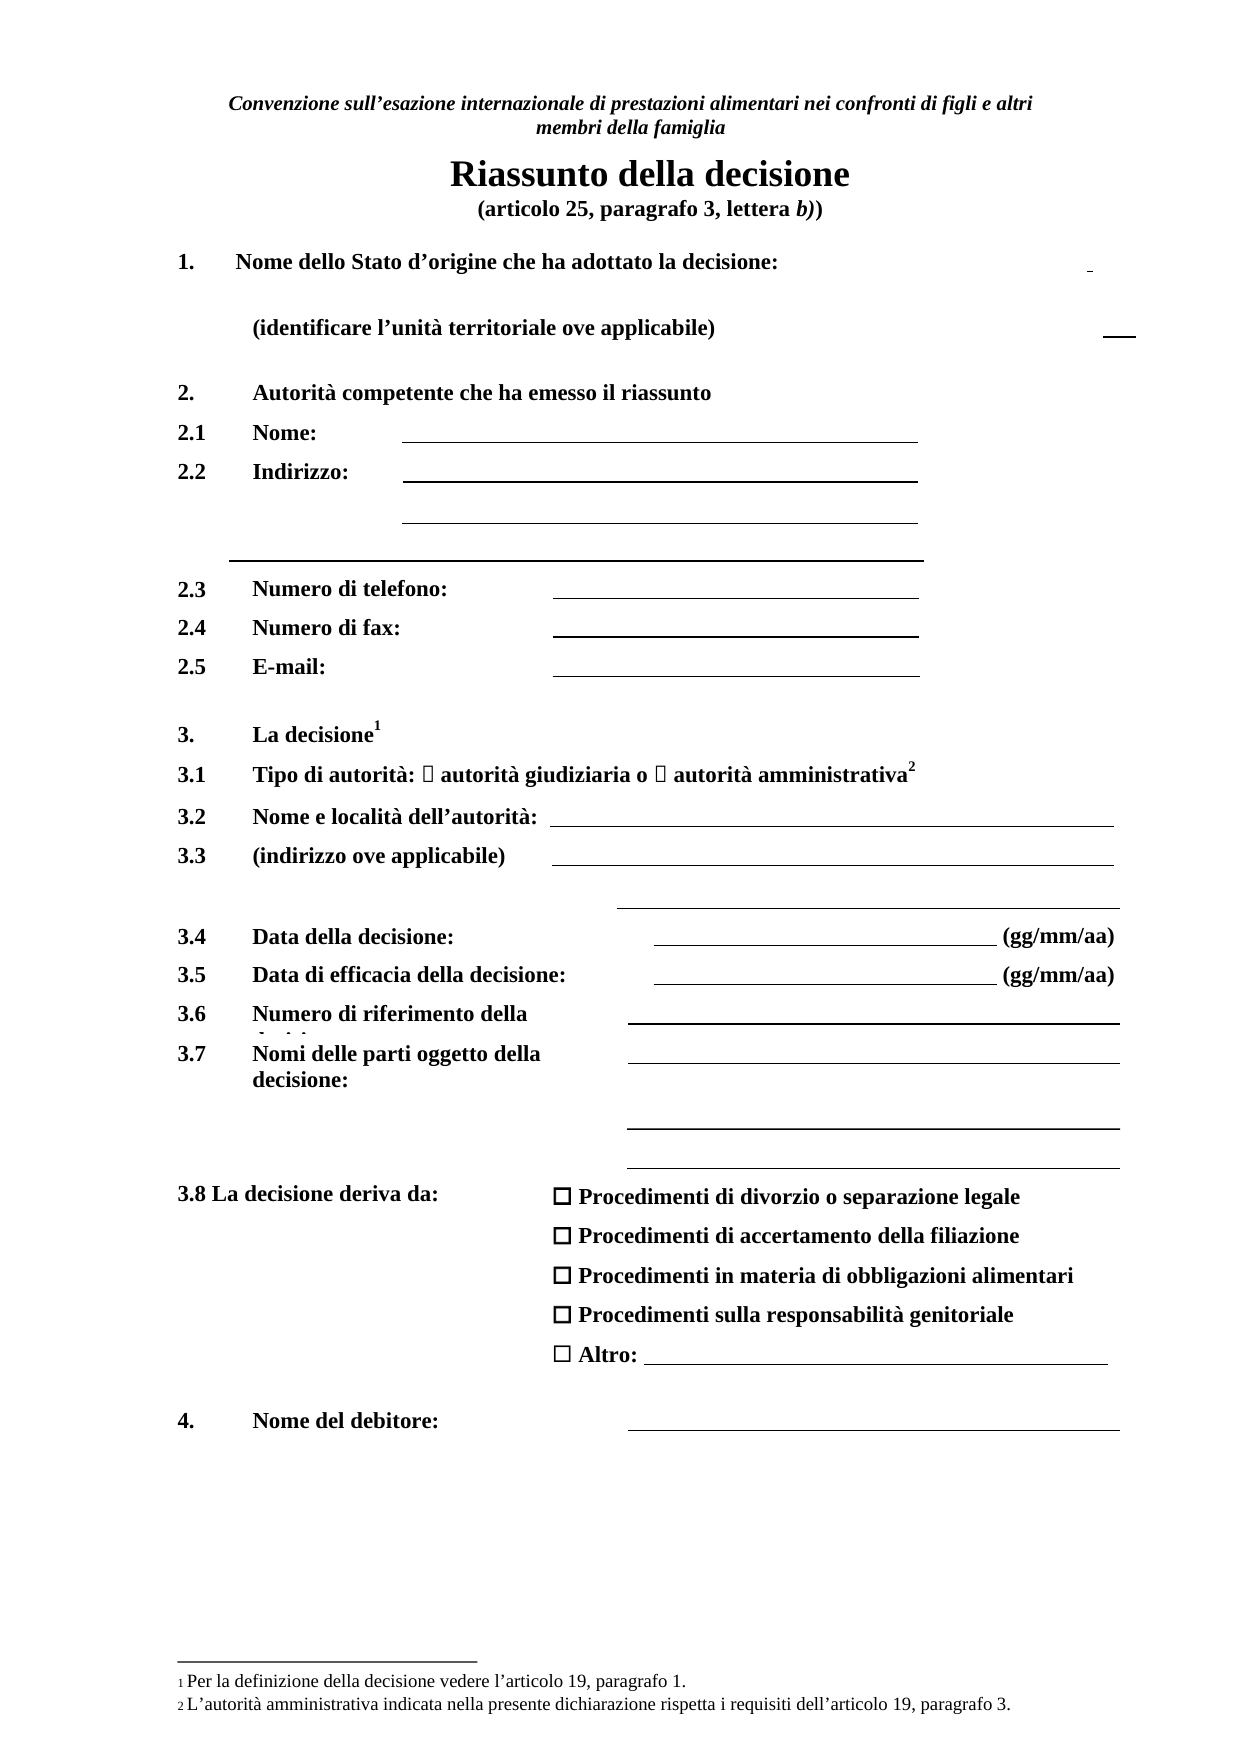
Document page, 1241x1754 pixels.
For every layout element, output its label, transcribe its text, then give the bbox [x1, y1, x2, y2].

table_cell 2.5 [172, 647, 229, 679]
list Altro: [552, 1341, 1146, 1367]
table_header 3.4 [172, 908, 229, 955]
list Nome dello Stato d’origine che ha adottato la decisione: [177, 248, 1121, 300]
table_cell 2.4 [172, 608, 229, 647]
text (articolo 25, paragrafo 3, lettera b)) [193, 195, 1107, 221]
list Procedimenti di accertamento della filiazione [552, 1222, 1146, 1249]
text Convenzione sull’esazione internazionale di prestazioni alimentari nei confronti di figli e altri membri della famiglia [193, 91, 1070, 139]
table_header [499, 562, 924, 607]
list La decisione1 [177, 716, 1146, 747]
table_cell [617, 1034, 1120, 1090]
list Nome: [177, 419, 1146, 445]
table_cell Nomi delle parti oggetto della decisione: [229, 1034, 617, 1090]
list Nome del debitore: [177, 1407, 1146, 1433]
table_cell Numero di fax: [229, 608, 499, 647]
list Nome e località dell’autorità: [177, 803, 1146, 829]
text 1 Per la definizione della decisione vedere l’articolo 19, paragrafo 1. [177, 1662, 1146, 1692]
table_cell [617, 994, 1120, 1034]
list Procedimenti di divorzio o separazione legale [552, 1183, 1146, 1209]
text 3.8 La decisione deriva da: [177, 1180, 467, 1207]
list Tipo di autorità:  autorità giudiziaria o  autorità amministrativa2 [177, 757, 1146, 790]
table_header Numero di telefono: [229, 562, 499, 607]
list Procedimenti sulla responsabilità genitoriale [552, 1302, 1146, 1328]
list Autorità competente che ha emesso il riassunto [177, 379, 1146, 406]
table_cell Data di efficacia della decisione: [229, 955, 617, 994]
table_cell [499, 608, 924, 647]
table_cell (gg/mm/aa) [617, 955, 1120, 994]
table_cell 3.7 [172, 1034, 229, 1090]
table_cell [499, 647, 924, 679]
list Procedimenti in materia di obbligazioni alimentari [552, 1262, 1146, 1288]
table_header 2.3 [172, 560, 229, 607]
table_header Data della decisione: [229, 908, 617, 955]
list Indirizzo: [177, 458, 1146, 485]
text 2 L’autorità amministrativa indicata nella presente dichiarazione rispetta i requisiti dell’articolo 19, paragrafo 3. [177, 1692, 1146, 1715]
table_cell 3.6 [172, 994, 229, 1034]
list (indirizzo ove applicabile) [177, 842, 1146, 869]
text Riassunto della decisione [193, 152, 1107, 195]
text (identificare l’unità territoriale ove applicabile) [252, 313, 1146, 340]
table_cell Numero di riferimento della decisione: [229, 994, 617, 1034]
table_cell 3.5 [172, 955, 229, 994]
table_header (gg/mm/aa) [617, 909, 1120, 955]
table_cell E-mail: [229, 647, 499, 679]
